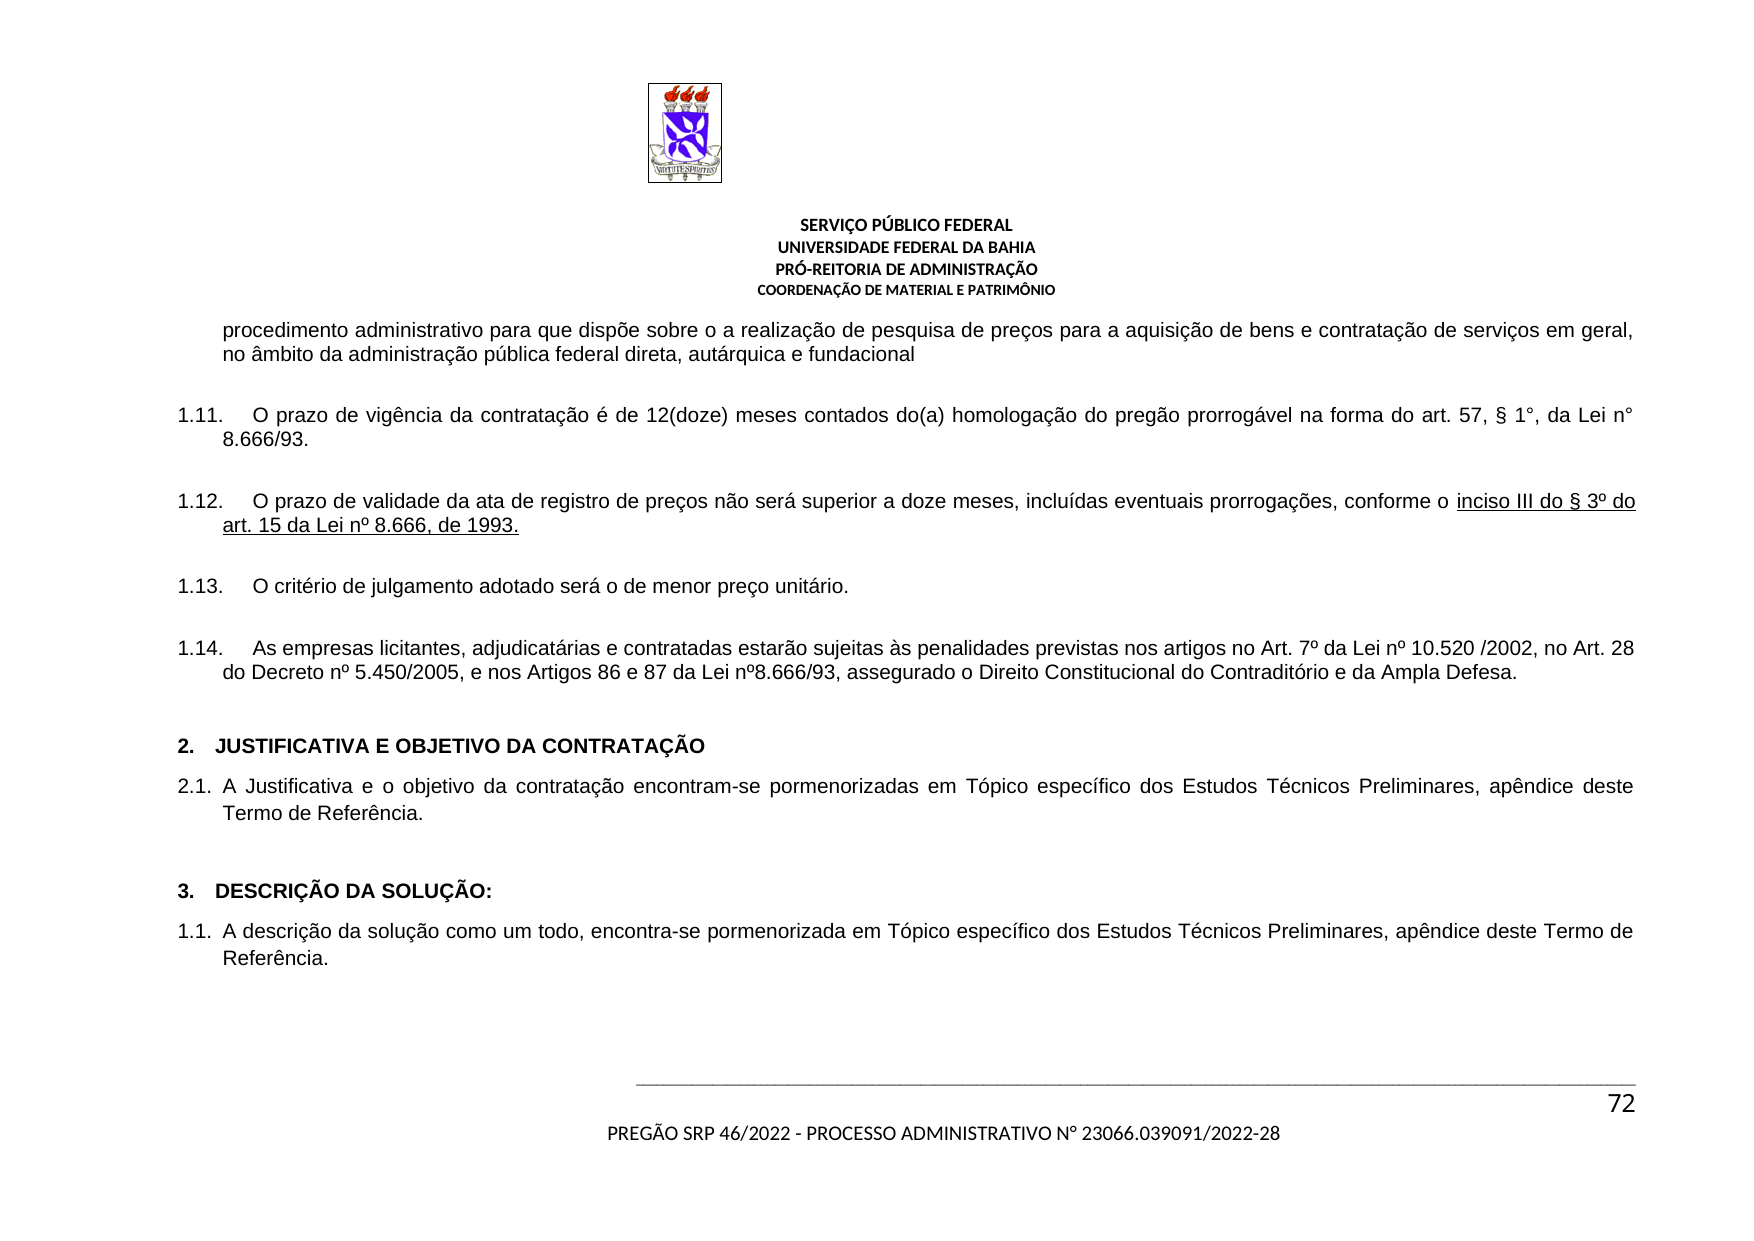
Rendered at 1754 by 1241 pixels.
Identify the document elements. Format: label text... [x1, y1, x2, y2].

list A descrição da solução como um todo, encontra-se pormenorizada em Tópico específico dos Estudos Técnicos Preliminares, apêndice deste Termo de Referência. [177, 918, 1636, 970]
list O critério de julgamento adotado será o de menor preço unitário. [177, 574, 1636, 598]
list O prazo de validade da ata de registro de preços não será superior a doze meses, incluídas eventuais prorrogações, conforme o inciso III do § 3º do art. 15 da Lei nº 8.666, de 1993. [177, 489, 1636, 537]
list O prazo de vigência da contratação é de 12(doze) meses contados do(a) homologação do pregão prorrogável na forma do art. 57, § 1°, da Lei n° 8.666/93. [177, 403, 1636, 451]
list DESCRIÇÃO DA SOLUÇÃO: [177, 878, 1636, 902]
list JUSTIFICATIVA E OBJETIVO DA CONTRATAÇÃO [177, 733, 1636, 757]
list As empresas licitantes, adjudicatárias e contratadas estarão sujeitas às penalidades previstas nos artigos no Art. 7º da Lei nº 10.520 /2002, no Art. 28 do Decreto nº 5.450/2005, e nos Artigos 86 e 87 da Lei nº8.666/93, assegurado o Direito Constitucional do Contraditório e da Ampla Defesa. [177, 636, 1636, 683]
picture [649, 84, 721, 182]
list A Justificativa e o objetivo da contratação encontram-se pormenorizadas em Tópico específico dos Estudos Técnicos Preliminares, apêndice deste Termo de Referência. [177, 773, 1636, 825]
